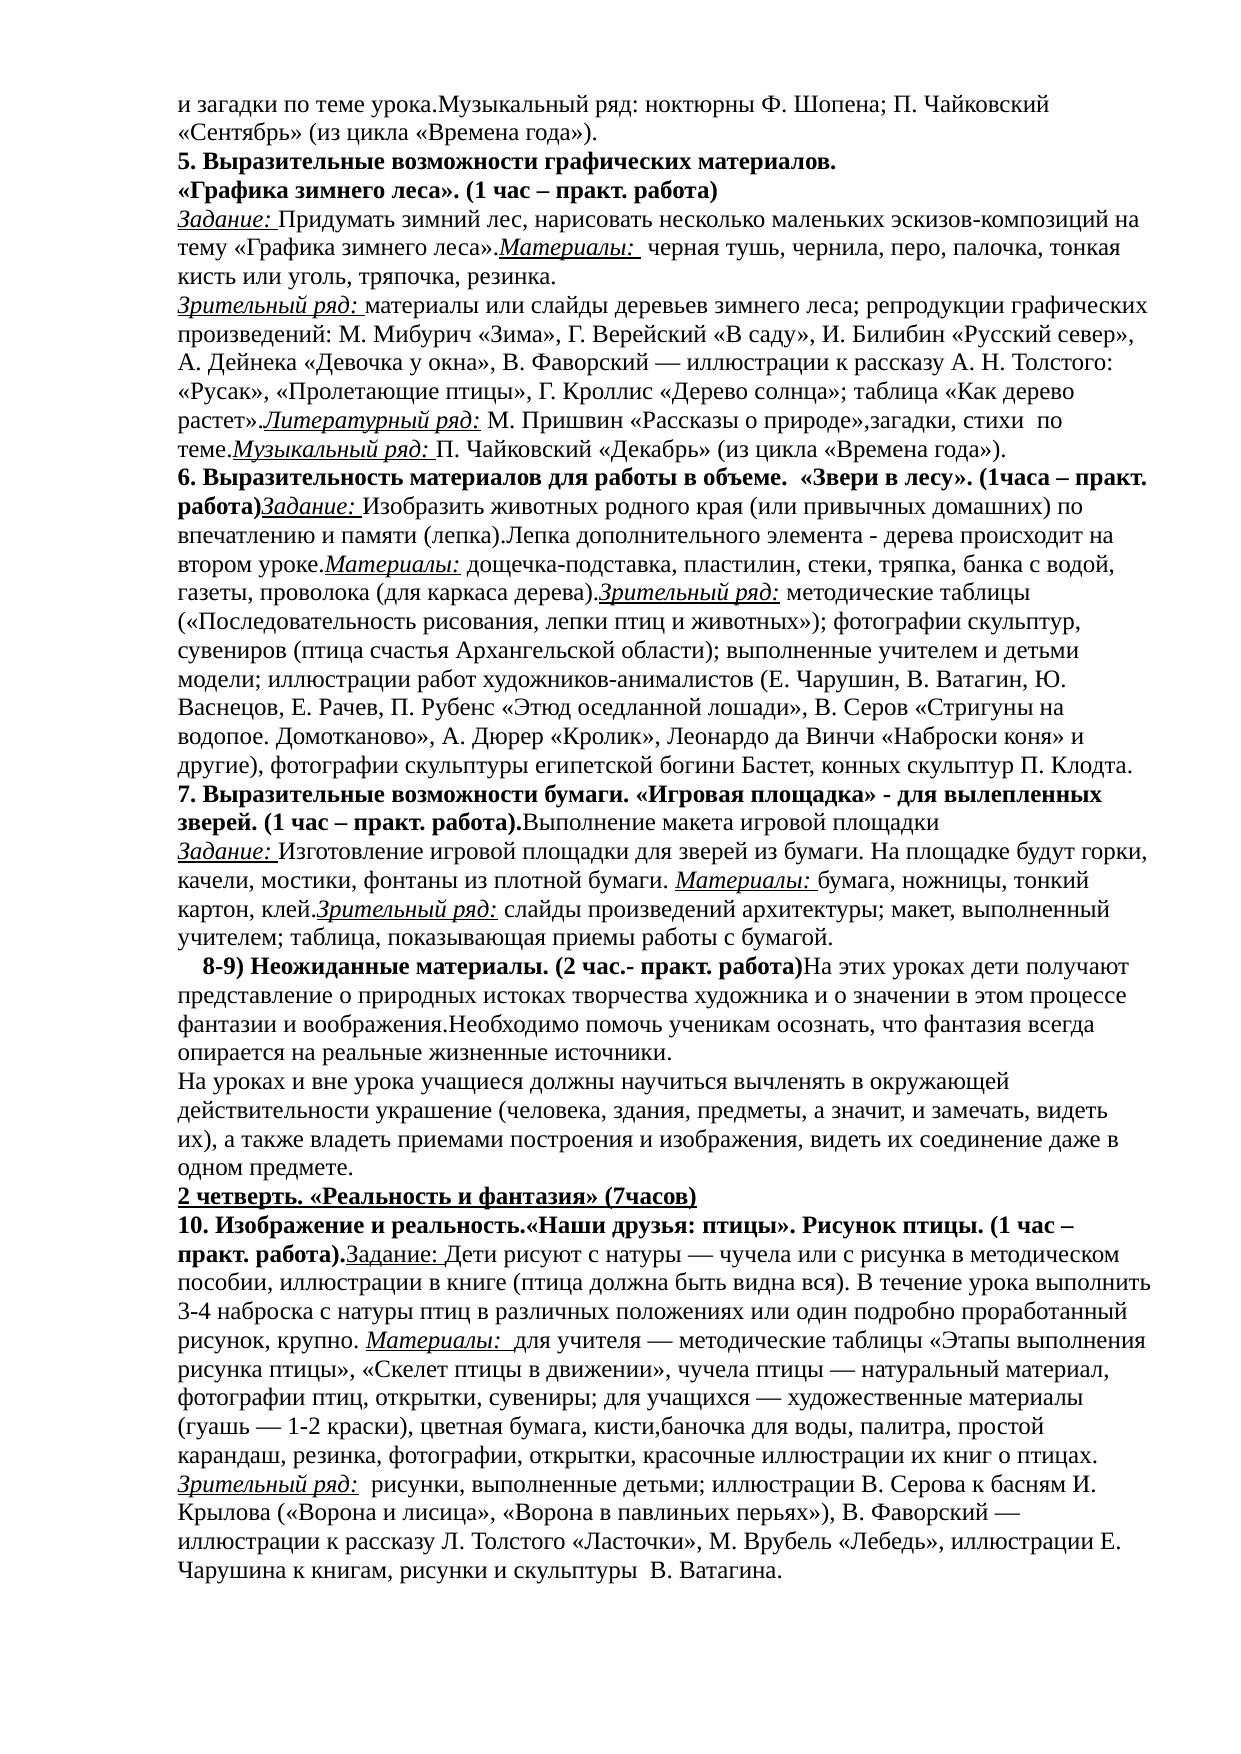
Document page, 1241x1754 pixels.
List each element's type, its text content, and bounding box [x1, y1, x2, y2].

text 2 четверть. «Реальность и фантазия» (7часов) [177, 1181, 1152, 1210]
text «Графика зимнего леса». (1 час – практ. работа) [177, 175, 1152, 204]
text 8-9) Неожиданные материалы. (2 час.- практ. работа)На этих уроках дети получают представление о природных истоках творчества художника и о значении в этом процессе фантазии и воображения.Необходимо помочь ученикам осознать, что фантазия всегда опирается на реальные жизненные источники. [177, 951, 1152, 1066]
text 10. Изображение и реальность.«Наши друзья: птицы». Рисунок птицы. (1 час – практ. работа).Задание: Дети рисуют с натуры — чучела или с рисунка в методическом пособии, иллюстрации в книге (птица должна быть видна вся). В течение урока выполнить 3-4 наброска с натуры птиц в различных положениях или один подробно проработанный рисунок, крупно. Материалы: для учителя — методические таблицы «Этапы выполнения рисунка птицы», «Скелет птицы в движении», чучела птицы — натуральный материал, фотографии птиц, открытки, сувениры; для учащихся — художественные материалы (гуашь — 1-2 краски), цветная бумага, кисти,баночка для воды, палитра, простой карандаш, резинка, фотографии, открытки, красочные иллюстрации их книг о птицах. [177, 1210, 1152, 1469]
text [177, 89, 1152, 146]
text 7. Выразительные возможности бумаги. «Игровая площадка» - для вылепленных зверей. (1 час – практ. работа).Выполнение макета игровой площадки [177, 779, 1152, 836]
text Задание: Изготовление игровой площадки для зверей из бумаги. На площадке будут горки, качели, мостики, фонтаны из плотной бумаги. Материалы: бумага, ножницы, тонкий картон, клей.Зрительный ряд: слайды произведений архитектуры; макет, выполненный учителем; таблица, показывающая приемы работы с бумагой. [177, 836, 1152, 951]
text 5. Выразительные возможности графических материалов. [177, 146, 1152, 175]
text 6. Выразительность материалов для работы в объеме. «Звери в лесу». (1часа – практ. работа)Задание: Изобразить животных родного края (или привычных домашних) по впечатлению и памяти (лепка).Лепка дополнительного элемента - дерева происходит на втором уроке.Материалы: дощечка-подставка, пластилин, стеки, тряпка, банка с водой, газеты, проволока (для каркаса дерева).Зрительный ряд: методические таблицы («Последовательность рисования, лепки птиц и животных»); фотографии скульптур, сувениров (птица счастья Архангельской области); выполненные учителем и детьми модели; иллюстрации работ художников-анималистов (Е. Чарушин, В. Ватагин, Ю. Васнецов, Е. Рачев, П. Рубенс «Этюд оседланной лошади», В. Серов «Стригуны на водопое. Домотканово», А. Дюрер «Кролик», Леонардо да Винчи «Наброски коня» и другие), фотографии скульптуры египетской богини Бастет, конных скульптур П. Клодта. [177, 462, 1152, 779]
text На уроках и вне урока учащиеся должны научиться вычленять в окружающей действительности украшение (человека, здания, предметы, а значит, и замечать, видеть их), а также владеть приемами построения и изображения, видеть их соединение даже в одном предмете. [177, 1066, 1152, 1181]
text Задание: Придумать зимний лес, нарисовать несколько маленьких эскизов-композиций на тему «Графика зимнего леса».Материалы: черная тушь, чернила, перо, палочка, тонкая кисть или уголь, тряпочка, резинка. [177, 204, 1152, 290]
text Зрительный ряд: материалы или слайды деревьев зимнего леса; репродукции графических произведений: М. Мибурич «Зима», Г. Верейский «В саду», И. Билибин «Русский север», А. Дейнека «Девочка у окна», В. Фаворский — иллюстрации к рассказу А. Н. Толстого: «Русак», «Пролетающие птицы», Г. Кроллис «Дерево солнца»; таблица «Как дерево растет».Литературный ряд: М. Пришвин «Рассказы о природе»,загадки, стихи по теме.Музыкальный ряд: П. Чайковский «Декабрь» (из цикла «Времена года»). [177, 290, 1152, 462]
text Зрительный ряд: рисунки, выполненные детьми; иллюстрации В. Серова к басням И. Крылова («Ворона и лисица», «Ворона в павлиньих перьях»), В. Фаворский — иллюстрации к рассказу Л. Толстого «Ласточки», М. Врубель «Лебедь», иллюстрации Е. Чарушина к книгам, рисунки и скульптуры В. Ватагина. [177, 1469, 1152, 1584]
